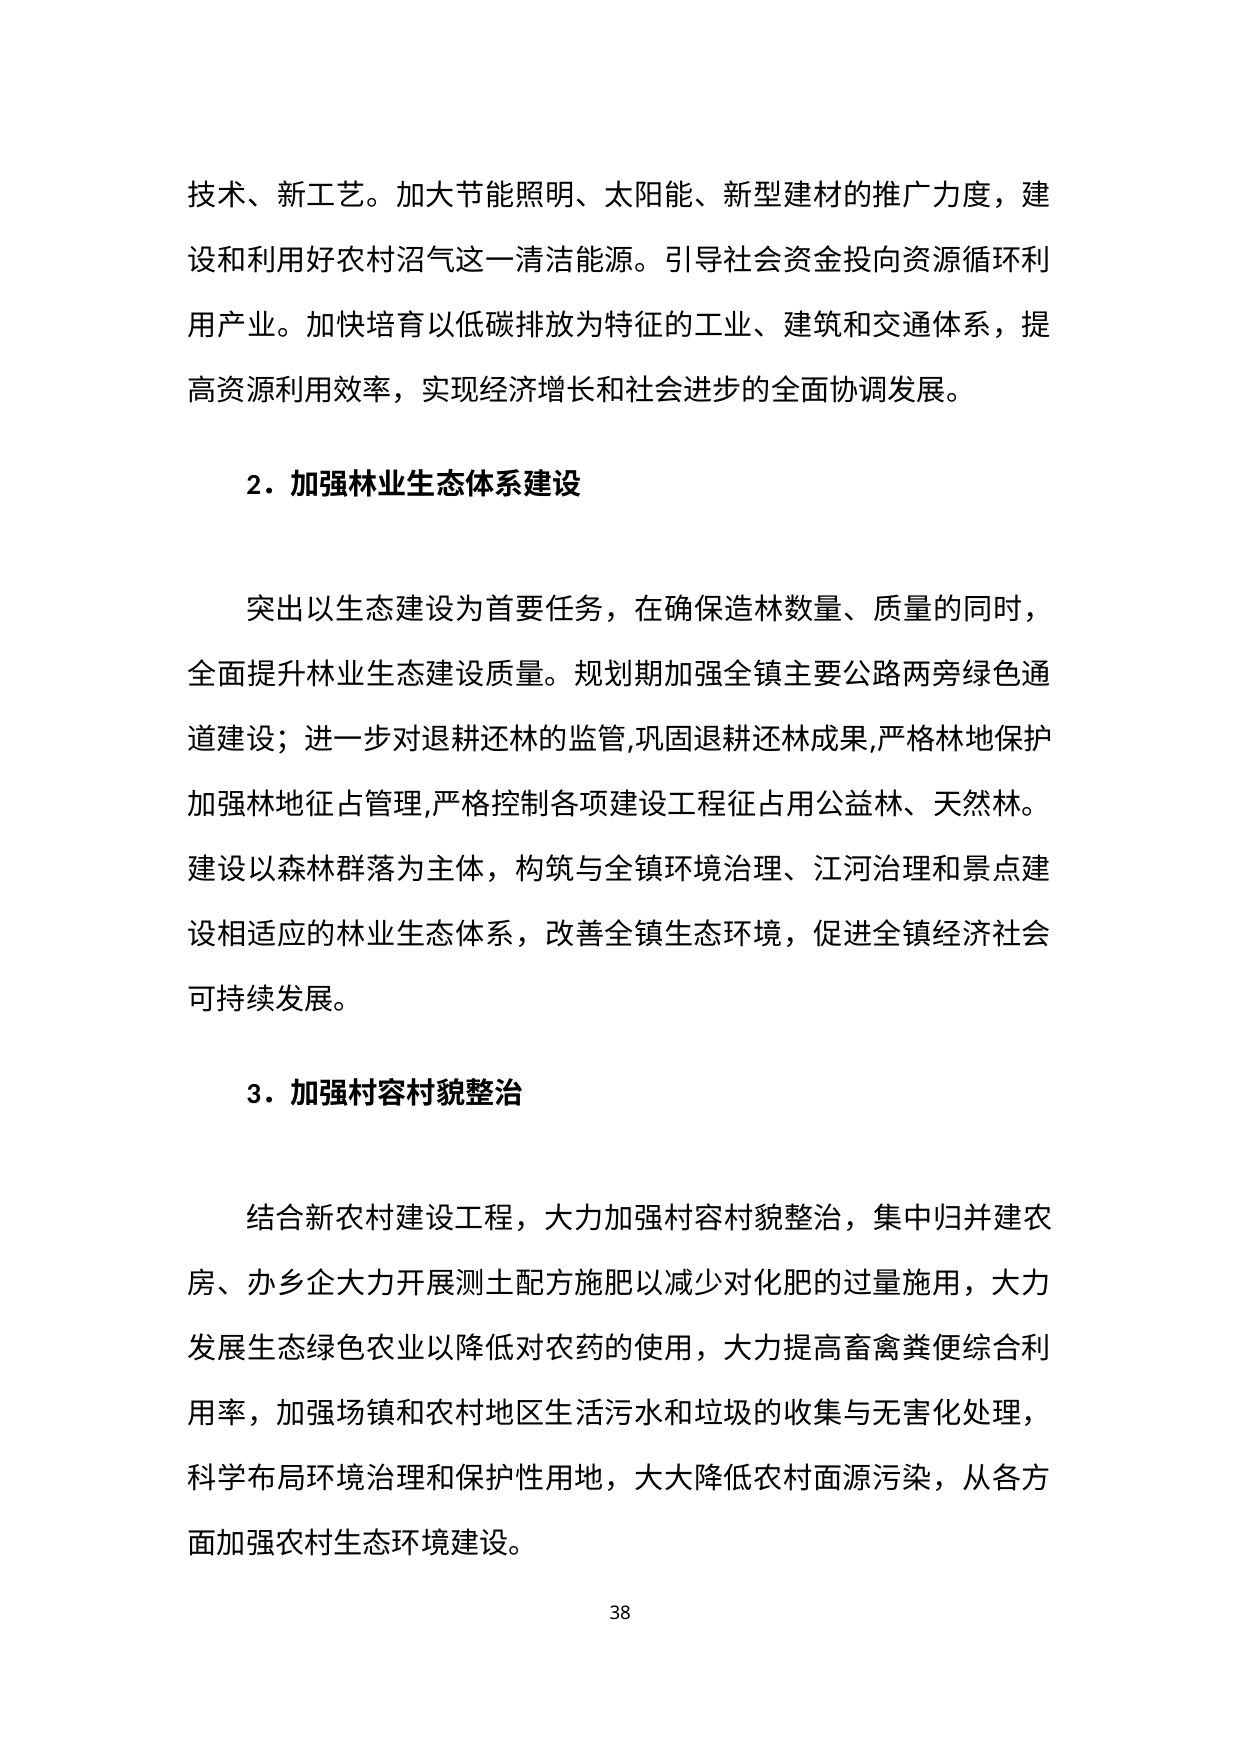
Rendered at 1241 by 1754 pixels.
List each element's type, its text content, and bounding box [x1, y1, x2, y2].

subtitle 2．加强林业生态体系建设 [187, 449, 1053, 514]
subtitle 3．加强村容村貌整治 [187, 1058, 1053, 1123]
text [187, 160, 1053, 420]
text 结合新农村建设工程，大力加强村容村貌整治，集中归并建农房、办乡企大力开展测土配方施肥以减少对化肥的过量施用，大力发展生态绿色农业以降低对农药的使用，大力提高畜禽粪便综合利用率，加强场镇和农村地区生活污水和垃圾的收集与无害化处理，科学布局环境治理和保护性用地，大大降低农村面源污染，从各方面加强农村生态环境建设。 [187, 1183, 1053, 1573]
text 突出以生态建设为首要任务，在确保造林数量、质量的同时，全面提升林业生态建设质量。规划期加强全镇主要公路两旁绿色通道建设；进一步对退耕还林的监管,巩固退耕还林成果,严格林地保护加强林地征占管理,严格控制各项建设工程征占用公益林、天然林。建设以森林群落为主体，构筑与全镇环境治理、江河治理和景点建设相适应的林业生态体系，改善全镇生态环境，促进全镇经济社会可持续发展。 [187, 574, 1053, 1029]
